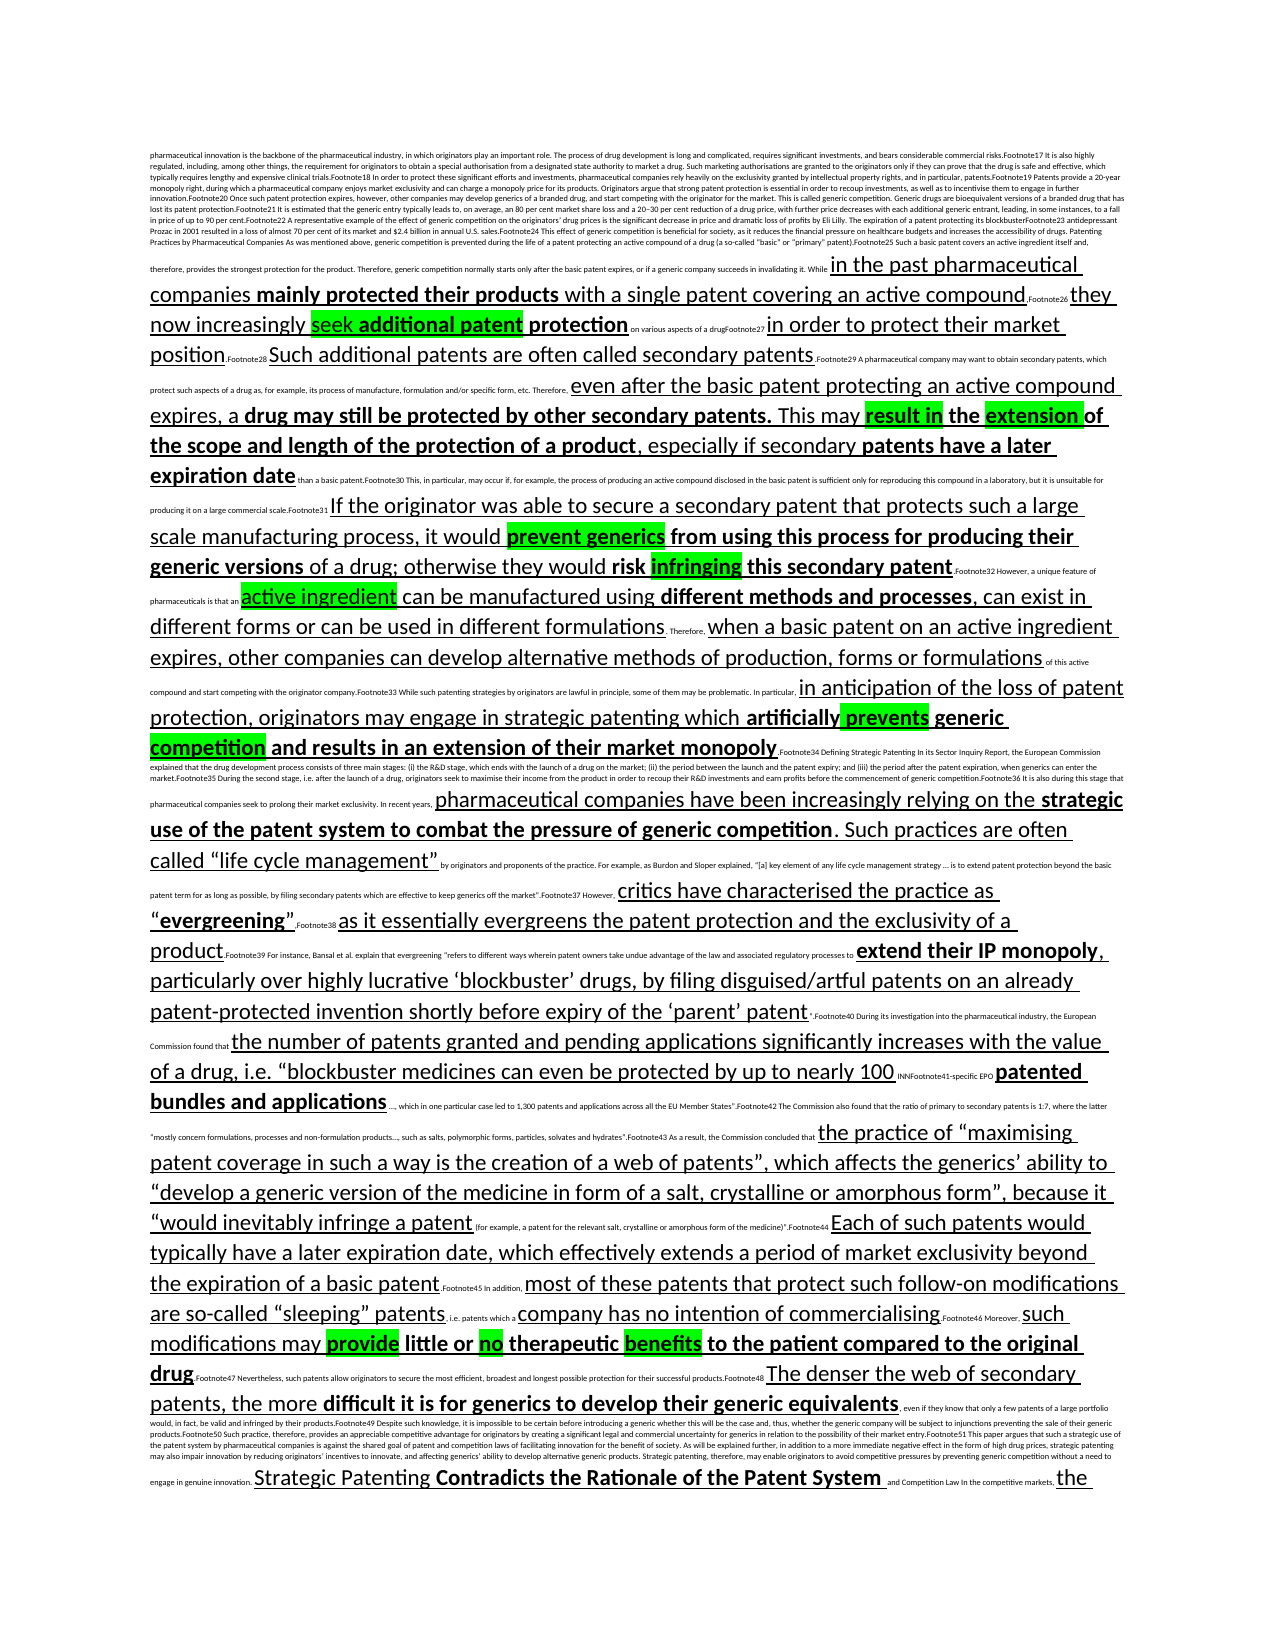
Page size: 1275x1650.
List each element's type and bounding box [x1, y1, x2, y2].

text [150, 150, 1125, 1491]
